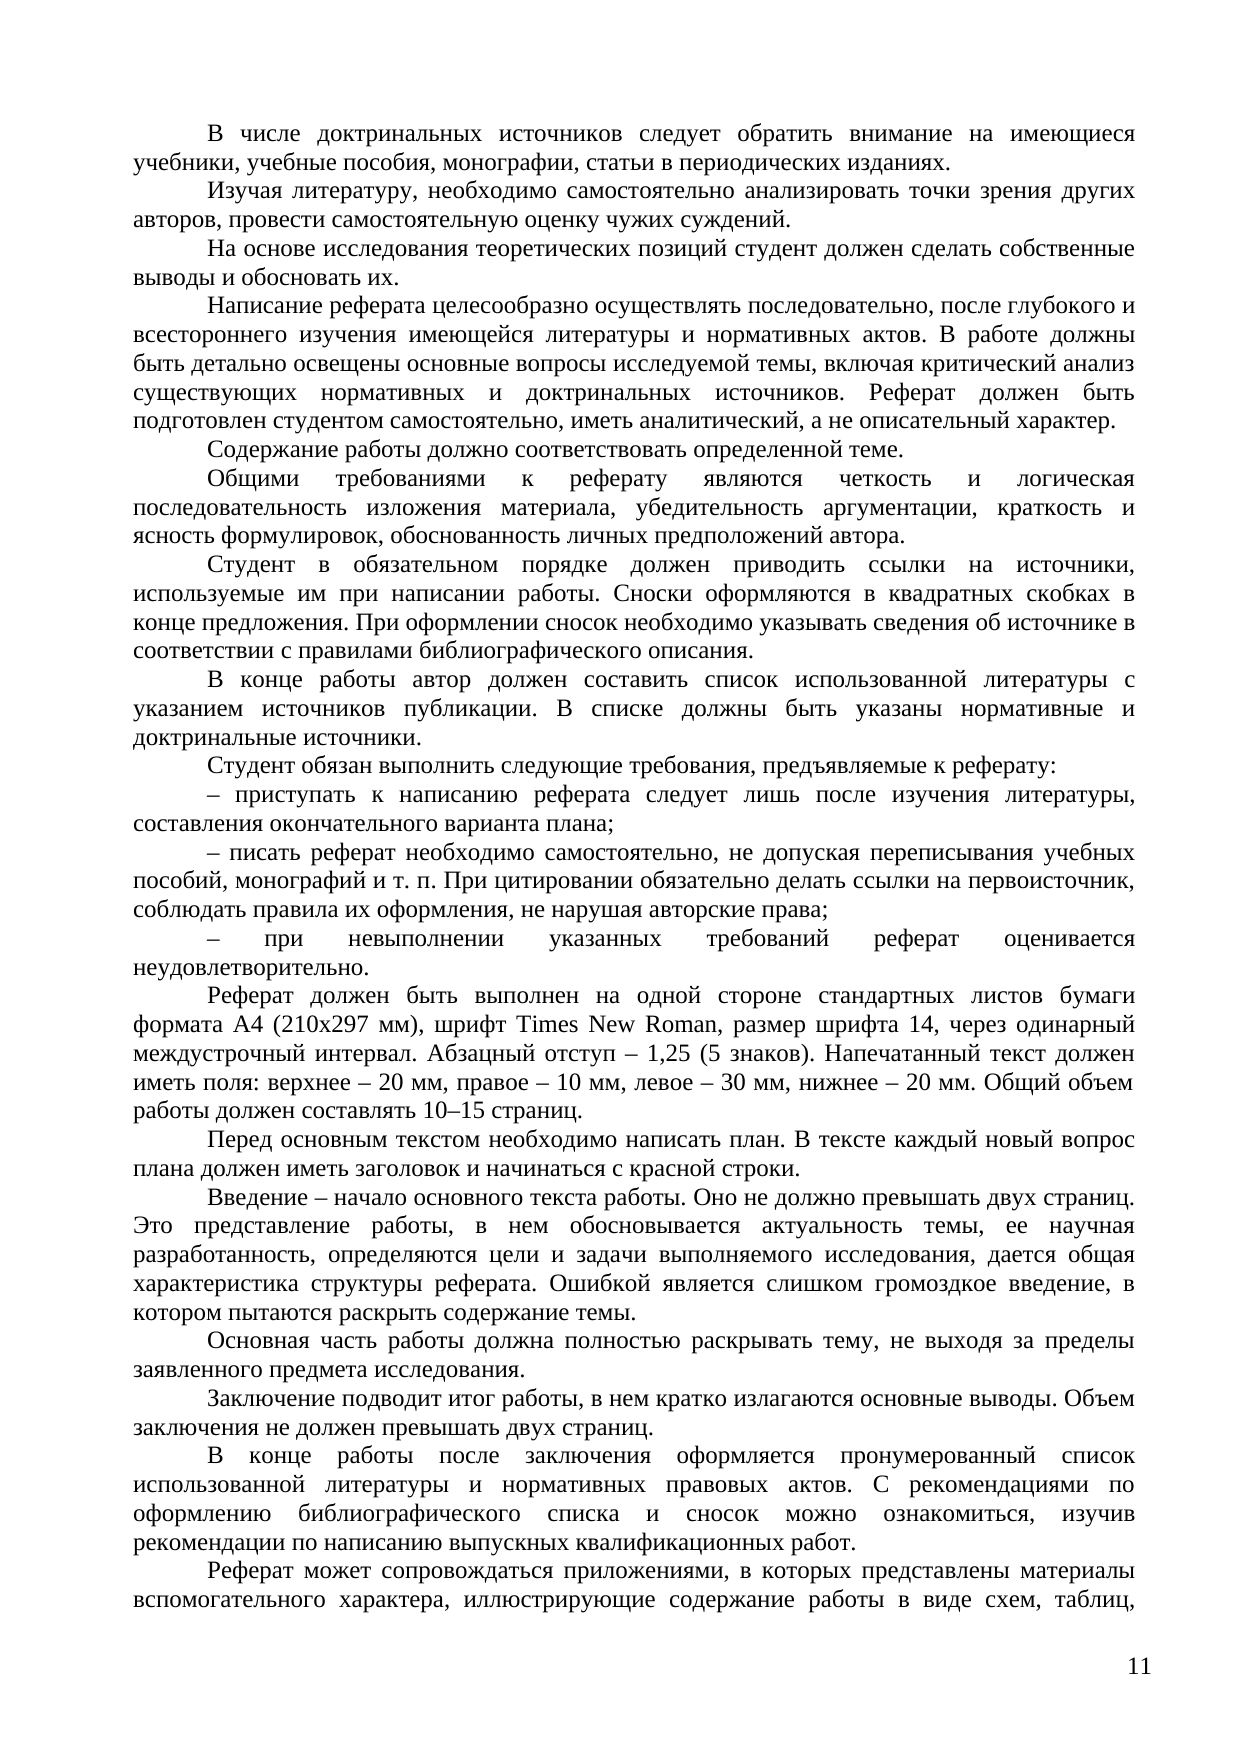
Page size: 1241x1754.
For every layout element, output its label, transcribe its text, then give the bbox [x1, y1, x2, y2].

text Заключение подводит итог работы, в нем кратко излагаются основные выводы. Объем заключения не должен превышать двух страниц. [133, 1383, 1136, 1441]
text В конце работы после заключения оформляется пронумерованный список использованной литературы и нормативных правовых актов. С рекомендациями по оформлению библиографического списка и сносок можно ознакомиться, изучив рекомендации по написанию выпускных квалификационных работ. [133, 1441, 1136, 1556]
text В числе доктринальных источников следует обратить внимание на имеющиеся учебники, учебные пособия, монографии, статьи в периодических изданиях. [133, 118, 1136, 176]
text Изучая литературу, необходимо самостоятельно анализировать точки зрения других авторов, провести самостоятельную оценку чужих суждений. [133, 176, 1136, 233]
text Студент в обязательном порядке должен приводить ссылки на источники, используемые им при написании работы. Сноски оформляются в квадратных скобках в конце предложения. При оформлении сносок необходимо указывать сведения об источнике в соответствии с правилами библиографического описания. [133, 549, 1136, 664]
text Содержание работы должно соответствовать определенной теме. [133, 434, 1136, 463]
text На основе исследования теоретических позиций студент должен сделать собственные выводы и обосновать их. [133, 233, 1136, 291]
text Написание реферата целесообразно осуществлять последовательно, после глубокого и всестороннего изучения имеющейся литературы и нормативных актов. В работе должны быть детально освещены основные вопросы исследуемой темы, включая критический анализ существующих нормативных и доктринальных источников. Реферат должен быть подготовлен студентом самостоятельно, иметь аналитический, а не описательный характер. [133, 291, 1136, 434]
text В конце работы автор должен составить список использованной литературы с указанием источников публикации. В списке должны быть указаны нормативные и доктринальные источники. [133, 664, 1136, 751]
text Основная часть работы должна полностью раскрывать тему, не выходя за пределы заявленного предмета исследования. [133, 1326, 1136, 1383]
text Введение – начало основного текста работы. Оно не должно превышать двух страниц. Это представление работы, в нем обосновывается актуальность темы, ее научная разработанность, определяются цели и задачи выполняемого исследования, дается общая характеристика структуры реферата. Ошибкой является слишком громоздкое введение, в котором пытаются раскрыть содержание темы. [133, 1182, 1136, 1326]
text – приступать к написанию реферата следует лишь после изучения литературы, составления окончательного варианта плана; [133, 779, 1136, 837]
text – при невыполнении указанных требований реферат оценивается неудовлетворительно. [133, 923, 1136, 981]
text Реферат должен быть выполнен на одной стороне стандартных листов бумаги формата А4 (210х297 мм), шрифт Times New Roman, размер шрифта 14, через одинарный междустрочный интервал. Абзацный отступ – 1,25 (5 знаков). Напечатанный текст должен иметь поля: верхнее – 20 мм, правое – 10 мм, левое – 30 мм, нижнее – 20 мм. Общий объем работы должен составлять 10–15 страниц. [133, 981, 1136, 1124]
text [133, 1556, 1136, 1613]
text Общими требованиями к реферату являются четкость и логическая последовательность изложения материала, убедительность аргументации, краткость и ясность формулировок, обоснованность личных предположений автора. [133, 463, 1136, 549]
text – писать реферат необходимо самостоятельно, не допуская переписывания учебных пособий, монографий и т. п. При цитировании обязательно делать ссылки на первоисточник, соблюдать правила их оформления, не нарушая авторские права; [133, 837, 1136, 923]
text Перед основным текстом необходимо написать план. В тексте каждый новый вопрос плана должен иметь заголовок и начинаться с красной строки. [133, 1124, 1136, 1182]
text Студент обязан выполнить следующие требования, предъявляемые к реферату: [133, 751, 1136, 779]
